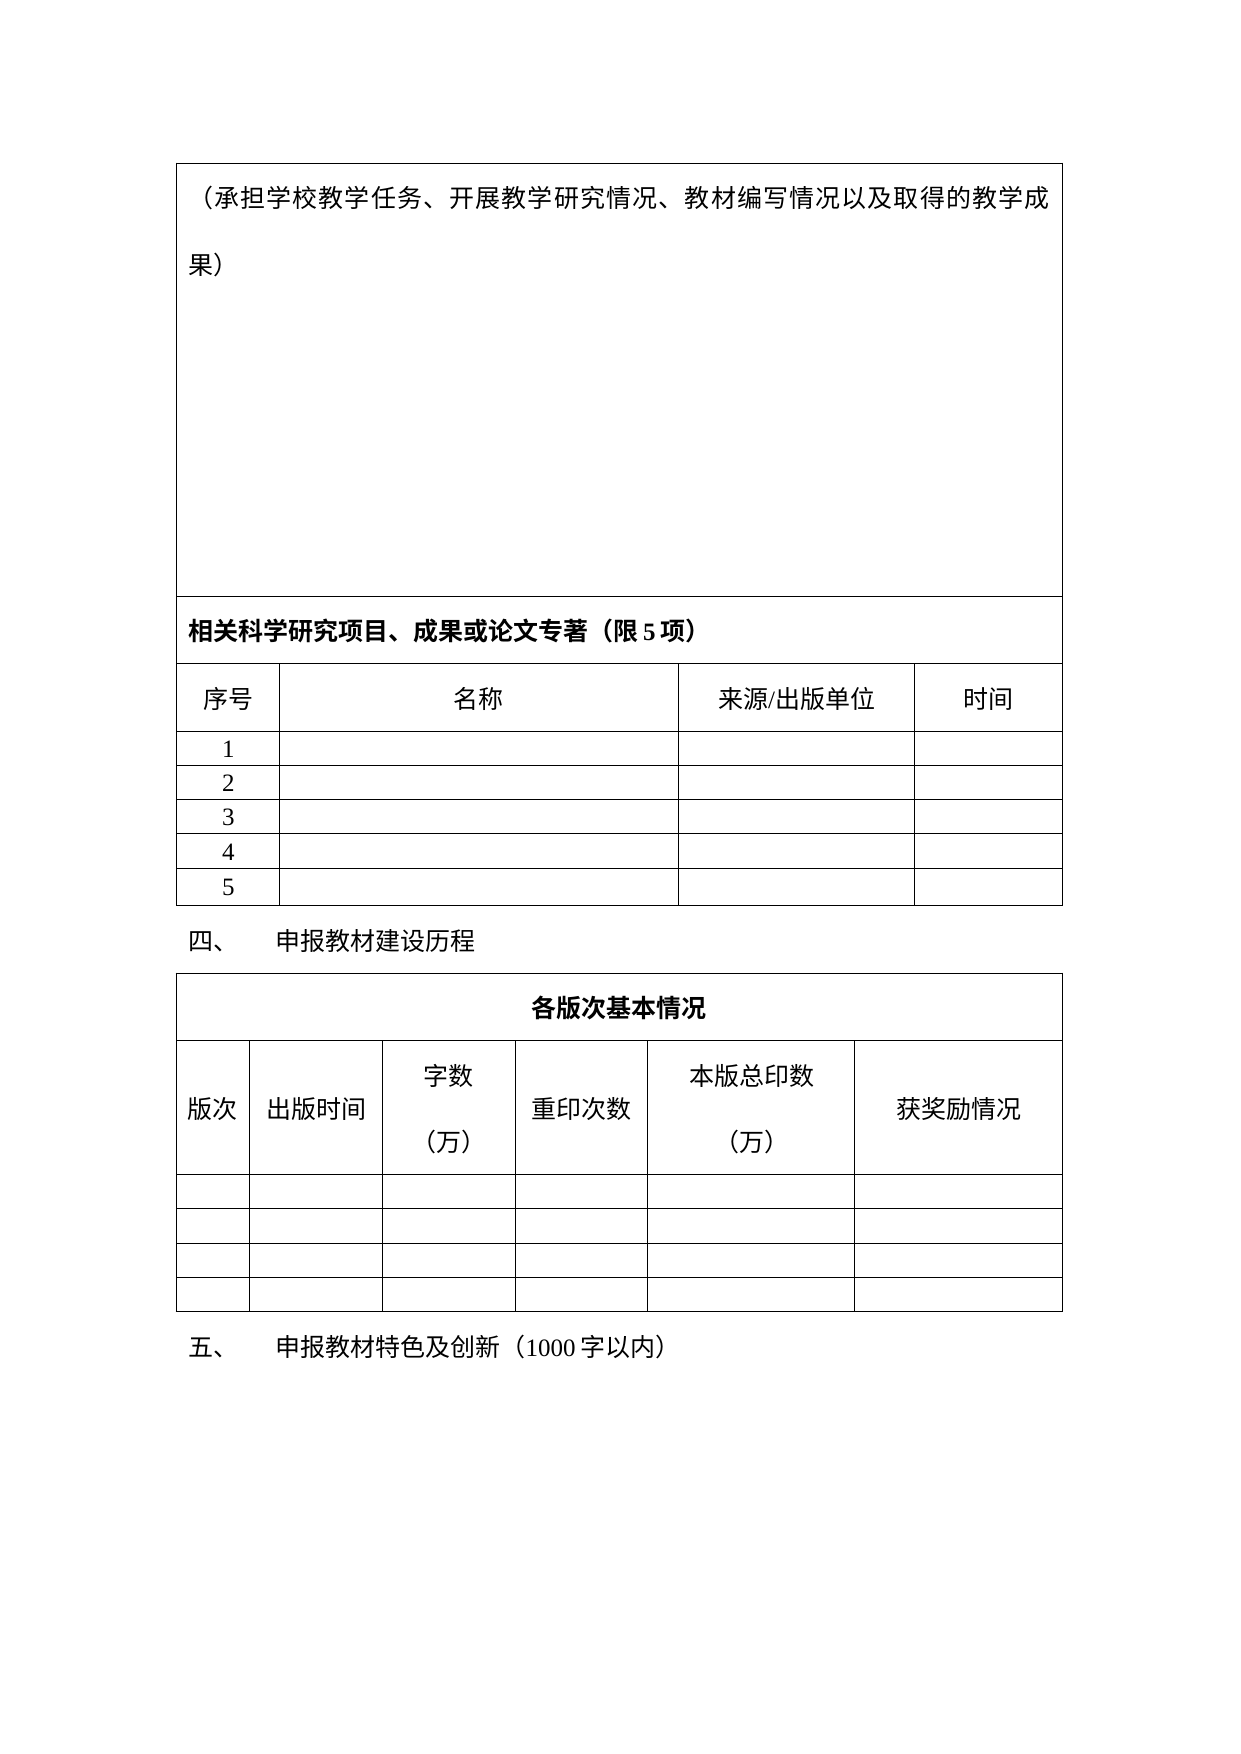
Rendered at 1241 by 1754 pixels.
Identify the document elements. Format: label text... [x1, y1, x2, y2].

table_cell [516, 1278, 647, 1311]
table_cell [250, 1209, 382, 1242]
table_cell [280, 869, 678, 905]
table_cell [383, 1244, 515, 1277]
table_cell [648, 1209, 854, 1242]
table_cell [177, 1244, 249, 1277]
table_cell [855, 1244, 1062, 1277]
table_cell [250, 1175, 382, 1208]
table_cell [915, 732, 1062, 765]
table_cell 来源/出版单位 [679, 664, 914, 731]
table_cell 版次 [177, 1041, 249, 1174]
list 申报教材特色及创新（1000字以内） [188, 1312, 1052, 1378]
table_cell [679, 869, 914, 905]
list 申报教材建设历程 [188, 906, 1052, 972]
table_cell 3 [177, 800, 279, 833]
table_cell 名称 [280, 664, 678, 731]
table_cell 字数（万） [383, 1041, 515, 1174]
table_cell [915, 834, 1062, 868]
table_cell [679, 766, 914, 799]
table_cell [915, 800, 1062, 833]
table_cell 重印次数 [516, 1041, 647, 1174]
table_cell [177, 1209, 249, 1242]
table_cell [280, 766, 678, 799]
table_cell [855, 1175, 1062, 1208]
table_cell [280, 834, 678, 868]
table_cell 4 [177, 834, 279, 868]
table_cell 获奖励情况 [855, 1041, 1062, 1174]
table_cell [516, 1175, 647, 1208]
table_cell [516, 1209, 647, 1242]
table_cell [648, 1175, 854, 1208]
table_cell [648, 1244, 854, 1277]
table_cell [855, 1209, 1062, 1242]
table_cell [648, 1278, 854, 1311]
table_cell 1 [177, 732, 279, 765]
table_cell [679, 732, 914, 765]
table_cell 2 [177, 766, 279, 799]
table_cell [516, 1244, 647, 1277]
table_cell 相关科学研究项目、成果或论文专著（限5项） [177, 597, 1062, 663]
table_cell [250, 1244, 382, 1277]
table_cell [383, 1209, 515, 1242]
table_cell [383, 1278, 515, 1311]
table_header 各版次基本情况 [177, 974, 1062, 1040]
table_cell 序号 [177, 664, 279, 731]
table_cell [177, 1175, 249, 1208]
table_cell [915, 766, 1062, 799]
table_cell 5 [177, 869, 279, 905]
table_cell 出版时间 [250, 1041, 382, 1174]
table_cell [383, 1175, 515, 1208]
table_cell （承担学校教学任务、开展教学研究情况、教材编写情况以及取得的教学成果） [177, 164, 1062, 596]
table_cell [855, 1278, 1062, 1311]
table_cell 本版总印数（万） [648, 1041, 854, 1174]
table_cell [679, 834, 914, 868]
table_cell [915, 869, 1062, 905]
table_cell [250, 1278, 382, 1311]
table_cell [679, 800, 914, 833]
table_cell [177, 1278, 249, 1311]
table_cell 时间 [915, 664, 1062, 731]
table_cell [280, 800, 678, 833]
table_cell [280, 732, 678, 765]
